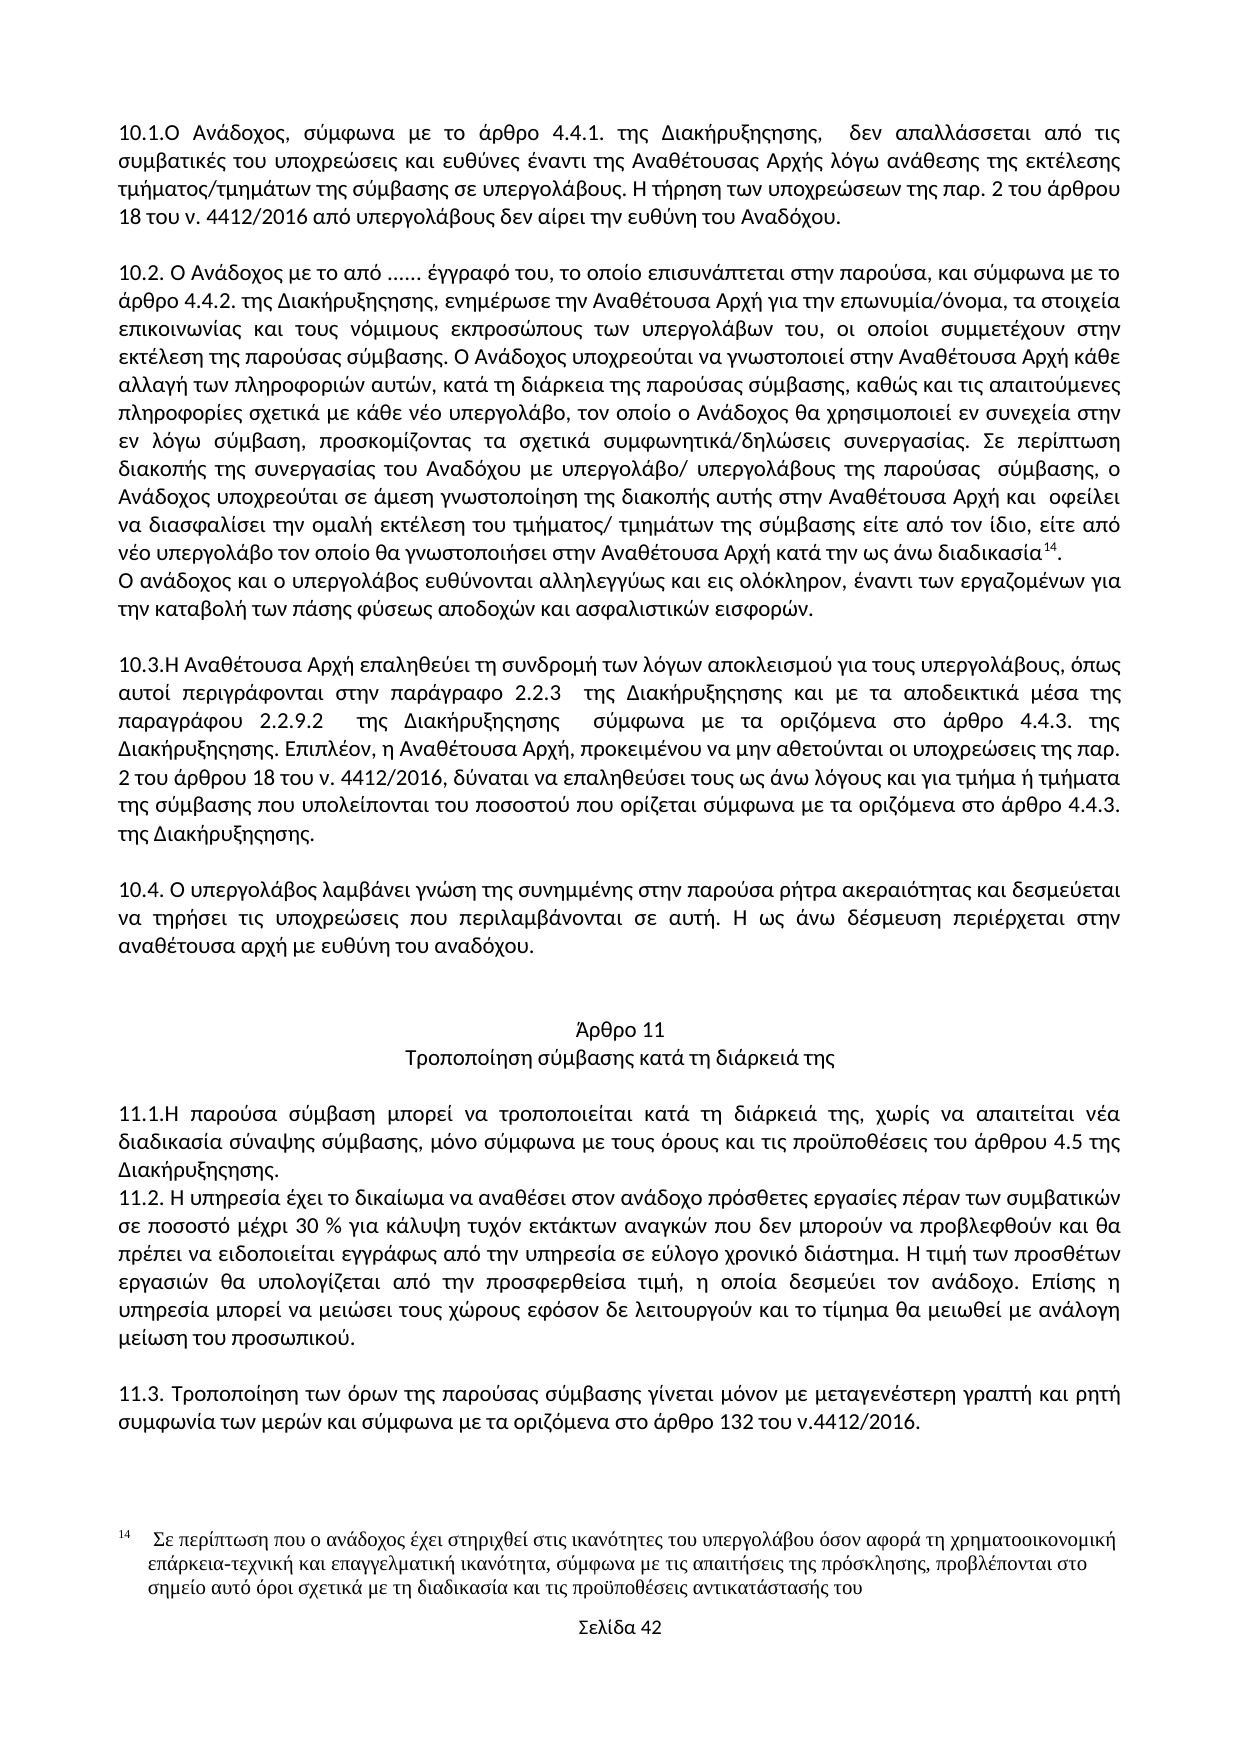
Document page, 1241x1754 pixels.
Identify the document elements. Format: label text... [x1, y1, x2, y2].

text 11.3. Τροποποίηση των όρων της παρούσας σύμβασης γίνεται μόνον με μεταγενέστερη γραπτή και ρητή συμφωνία των μερών και σύμφωνα με τα οριζόμενα στο άρθρο 132 του ν.4412/2016. [118, 1379, 1122, 1435]
text 10.1.Ο Ανάδοχος, σύμφωνα με το άρθρο 4.4.1. της Διακήρυξηςησης, δεν απαλλάσσεται από τις συμβατικές του υποχρεώσεις και ευθύνες έναντι της Αναθέτουσας Αρχής λόγω ανάθεσης της εκτέλεσης τμήματος/τμημάτων της σύμβασης σε υπεργολάβους. Η τήρηση των υποχρεώσεων της παρ. 2 του άρθρου 18 του ν. 4412/2016 από υπεργολάβους δεν αίρει την ευθύνη του Αναδόχου. [118, 118, 1122, 230]
text Άρθρο 11 [118, 1015, 1122, 1043]
text Τροποποίηση σύμβασης κατά τη διάρκειά της [118, 1043, 1122, 1071]
text Ο ανάδοχος και ο υπεργολάβος ευθύνονται αλληλεγγύως και εις ολόκληρον, έναντι των εργαζομένων για την καταβολή των πάσης φύσεως αποδοχών και ασφαλιστικών εισφορών. [118, 566, 1122, 622]
text 10.3.Η Αναθέτουσα Αρχή επαληθεύει τη συνδρομή των λόγων αποκλεισμού για τους υπεργολάβους, όπως αυτοί περιγράφονται στην παράγραφο 2.2.3 της Διακήρυξηςησης και με τα αποδεικτικά μέσα της παραγράφου 2.2.9.2 της Διακήρυξηςησης σύμφωνα με τα οριζόμενα στο άρθρο 4.4.3. της Διακήρυξηςησης. Επιπλέον, η Αναθέτουσα Αρχή, προκειμένου να μην αθετούνται οι υποχρεώσεις της παρ. 2 του άρθρου 18 του ν. 4412/2016, δύναται να επαληθεύσει τους ως άνω λόγους και για τμήμα ή τμήματα της σύμβασης που υπολείπονται του ποσοστού που ορίζεται σύμφωνα με τα οριζόμενα στο άρθρο 4.4.3. της Διακήρυξηςησης. [118, 651, 1122, 847]
text 11.1.Η παρούσα σύμβαση μπορεί να τροποποιείται κατά τη διάρκειά της, χωρίς να απαιτείται νέα διαδικασία σύναψης σύμβασης, μόνο σύμφωνα με τους όρους και τις προϋποθέσεις του άρθρου 4.5 της Διακήρυξηςησης. [118, 1099, 1122, 1183]
text 10.2. Ο Ανάδοχος με το από ...... έγγραφό του, το οποίο επισυνάπτεται στην παρούσα, και σύμφωνα με το άρθρο 4.4.2. της Διακήρυξηςησης, ενημέρωσε την Αναθέτουσα Αρχή για την επωνυμία/όνομα, τα στοιχεία επικοινωνίας και τους νόμιμους εκπροσώπους των υπεργολάβων του, οι οποίοι συμμετέχουν στην εκτέλεση της παρούσας σύμβασης. Ο Ανάδοχος υποχρεούται να γνωστοποιεί στην Αναθέτουσα Αρχή κάθε αλλαγή των πληροφοριών αυτών, κατά τη διάρκεια της παρούσας σύμβασης, καθώς και τις απαιτούμενες πληροφορίες σχετικά με κάθε νέο υπεργολάβο, τον οποίο ο Ανάδοχος θα χρησιμοποιεί εν συνεχεία στην εν λόγω σύμβαση, προσκομίζοντας τα σχετικά συμφωνητικά/δηλώσεις συνεργασίας. Σε περίπτωση διακοπής της συνεργασίας του Αναδόχου με υπεργολάβο/ υπεργολάβους της παρούσας σύμβασης, ο Ανάδοχος υποχρεούται σε άμεση γνωστοποίηση της διακοπής αυτής στην Αναθέτουσα Αρχή και οφείλει να διασφαλίσει την ομαλή εκτέλεση του τμήματος/ τμημάτων της σύμβασης είτε από τον ίδιο, είτε από νέο υπεργολάβο τον οποίο θα γνωστοποιήσει στην Αναθέτουσα Αρχή κατά την ως άνω διαδικασία. [118, 258, 1122, 566]
text 10.4. Ο υπεργολάβος λαμβάνει γνώση της συνημμένης στην παρούσα ρήτρα ακεραιότητας και δεσμεύεται να τηρήσει τις υποχρεώσεις που περιλαμβάνονται σε αυτή. Η ως άνω δέσμευση περιέρχεται στην αναθέτουσα αρχή με ευθύνη του αναδόχου. [118, 875, 1122, 959]
text 11.2. Η υπηρεσία έχει το δικαίωμα να αναθέσει στον ανάδοχο πρόσθετες εργασίες πέραν των συμβατικών σε ποσοστό μέχρι 30 % για κάλυψη τυχόν εκτάκτων αναγκών που δεν μπορούν να προβλεφθούν και θα πρέπει να ειδοποιείται εγγράφως από την υπηρεσία σε εύλογο χρονικό διάστημα. Η τιμή των προσθέτων εργασιών θα υπολογίζεται από την προσφερθείσα τιμή, η οποία δεσμεύει τον ανάδοχο. Επίσης η υπηρεσία μπορεί να μειώσει τους χώρους εφόσον δε λειτουργούν και το τίµηµα θα μειωθεί µε ανάλογη μείωση του προσωπικού. [118, 1183, 1122, 1351]
